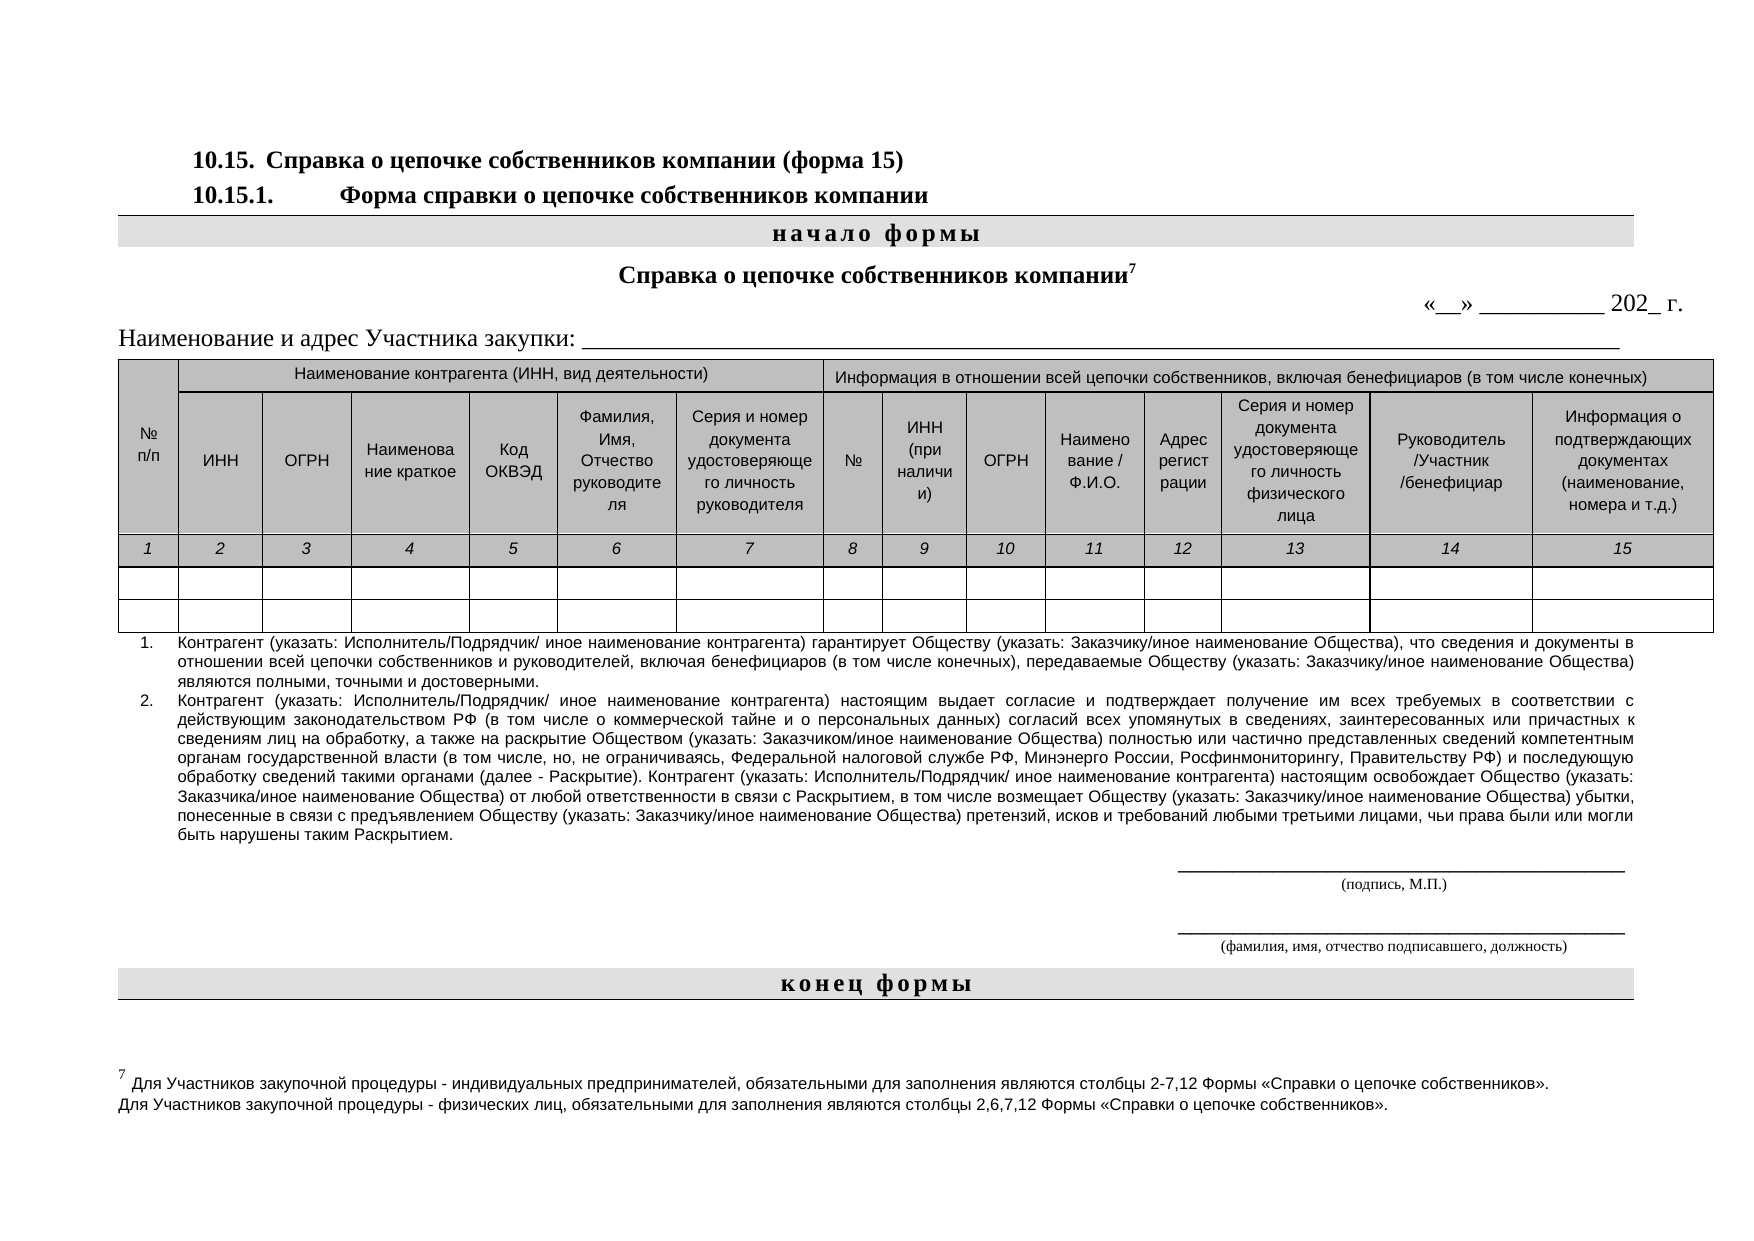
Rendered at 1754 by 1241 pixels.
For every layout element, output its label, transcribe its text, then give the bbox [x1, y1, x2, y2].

table_header «__» __________ 202_ г. [118, 289, 1694, 323]
table_cell 10 [967, 535, 1045, 566]
table_cell [558, 568, 676, 599]
text Справка о цепочке собственников компании [118, 260, 1636, 288]
list Контрагент (указать: Исполнитель/Подрядчик/ иное наименование контрагента) настоящим выдает согласие и подтверждает получение им всех требуемых в соответствии с действующим законодательством РФ (в том числе о коммерческой тайне и о персональных данных) согласий всех упомянутых в сведениях, заинтересованных или причастных к сведениям лиц на обработку, а также на раскрытие Обществом (указать: Заказчиком/иное наименование Общества) полностью или частично представленных сведений компетентным органам государственной власти (в том числе, но, не ограничиваясь, Федеральной налоговой службе РФ, Минэнерго России, Росфинмониторингу, Правительству РФ) и последующую обработку сведений такими органами (далее - Раскрытие). Контрагент (указать: Исполнитель/Подрядчик/ иное наименование контрагента) настоящим освобождает Общество (указать: Заказчика/иное наименование Общества) от любой ответственности в связи с Раскрытием, в том числе возмещает Обществу (указать: Заказчику/иное наименование Общества) убытки, понесенные в связи с предъявлением Обществу (указать: Заказчику/иное наименование Общества) претензий, исков и требований любыми третьими лицами, чьи права были или могли быть нарушены таким Раскрытием. [140, 691, 1636, 844]
table_header Информация в отношении всей цепочки собственников, включая бенефициаров (в том числе конечных) [824, 360, 1713, 391]
table_cell [1046, 568, 1144, 599]
table_cell 12 [1145, 535, 1221, 566]
table_cell 2 [179, 535, 262, 566]
table_cell [558, 600, 676, 632]
table_cell [883, 568, 966, 599]
table_cell [470, 600, 557, 632]
table_cell ИНН [179, 393, 262, 533]
table_cell 11 [1046, 535, 1144, 566]
text Наименование и адрес Участника закупки: ___________________________________________________________________________________ [118, 323, 1636, 352]
table_cell 1 [119, 535, 178, 566]
table_cell 7 [677, 535, 823, 566]
table_header № п/п [119, 360, 178, 533]
list Контрагент (указать: Исполнитель/Подрядчик/ иное наименование контрагента) гарантирует Обществу (указать: Заказчику/иное наименование Общества), что сведения и документы в отношении всей цепочки собственников и руководителей, включая бенефициаров (в том числе конечных), передаваемые Обществу (указать: Заказчику/иное наименование Общества) являются полными, точными и достоверными. [140, 633, 1636, 691]
table_cell 9 [883, 535, 966, 566]
table_cell [1145, 568, 1221, 599]
table_cell [824, 568, 882, 599]
table_cell ОГРН [967, 393, 1045, 533]
table_cell 8 [824, 535, 882, 566]
table_cell [1533, 600, 1713, 632]
table_cell [119, 600, 178, 632]
table_cell [1222, 568, 1369, 599]
table_header _________________________________ (подпись, М.П.) [1152, 844, 1636, 906]
table_cell [119, 568, 178, 599]
table_cell 5 [470, 535, 557, 566]
table_cell 15 [1533, 535, 1713, 566]
table_cell [1371, 600, 1532, 632]
text начало формы [118, 216, 1634, 247]
table_cell [824, 600, 882, 632]
table_cell Серия и номер документа удостоверяющего личность руководителя [677, 393, 823, 533]
table_cell № [824, 393, 882, 533]
table_cell [1222, 600, 1369, 632]
list Справка о цепочке собственников компании (форма 15) [118, 145, 1636, 174]
table_cell [179, 568, 262, 599]
table_cell [883, 600, 966, 632]
table_header Наименование контрагента (ИНН, вид деятельности) [179, 360, 823, 391]
table_cell [677, 568, 823, 599]
table_cell [470, 568, 557, 599]
table_cell [352, 600, 469, 632]
table_cell 4 [352, 535, 469, 566]
table_cell Руководитель /Участник /бенефициар [1371, 393, 1532, 533]
text конец формы [118, 968, 1634, 999]
table_cell _________________________________ (фамилия, имя, отчество подписавшего, должность) [1152, 906, 1636, 968]
table_cell [1145, 600, 1221, 632]
table_cell ИНН (при наличии) [883, 393, 966, 533]
table_cell 13 [1222, 535, 1369, 566]
table_cell Наименование краткое [352, 393, 469, 533]
table_cell 3 [263, 535, 351, 566]
table_cell Наименование / Ф.И.О. [1046, 393, 1144, 533]
table_cell [677, 600, 823, 632]
table_cell [1046, 600, 1144, 632]
table_cell [1533, 568, 1713, 599]
table_cell Информация о подтверждающих документах (наименование, номера и т.д.) [1533, 393, 1713, 533]
list Форма справки о цепочке собственников компании [118, 180, 1636, 209]
table_cell [263, 600, 351, 632]
table_cell ОГРН [263, 393, 351, 533]
table_cell [179, 600, 262, 632]
table_cell [352, 568, 469, 599]
table_cell [967, 600, 1045, 632]
table_cell [1371, 568, 1532, 599]
table_cell Адрес регистрации [1145, 393, 1221, 533]
table_cell Фамилия, Имя, Отчество руководителя [558, 393, 676, 533]
table_cell [967, 568, 1045, 599]
table_cell Серия и номер документа удостоверяющего личность физического лица [1222, 393, 1369, 533]
table_cell Код ОКВЭД [470, 393, 557, 533]
table_cell [263, 568, 351, 599]
table_cell 14 [1371, 535, 1532, 566]
table_cell 6 [558, 535, 676, 566]
